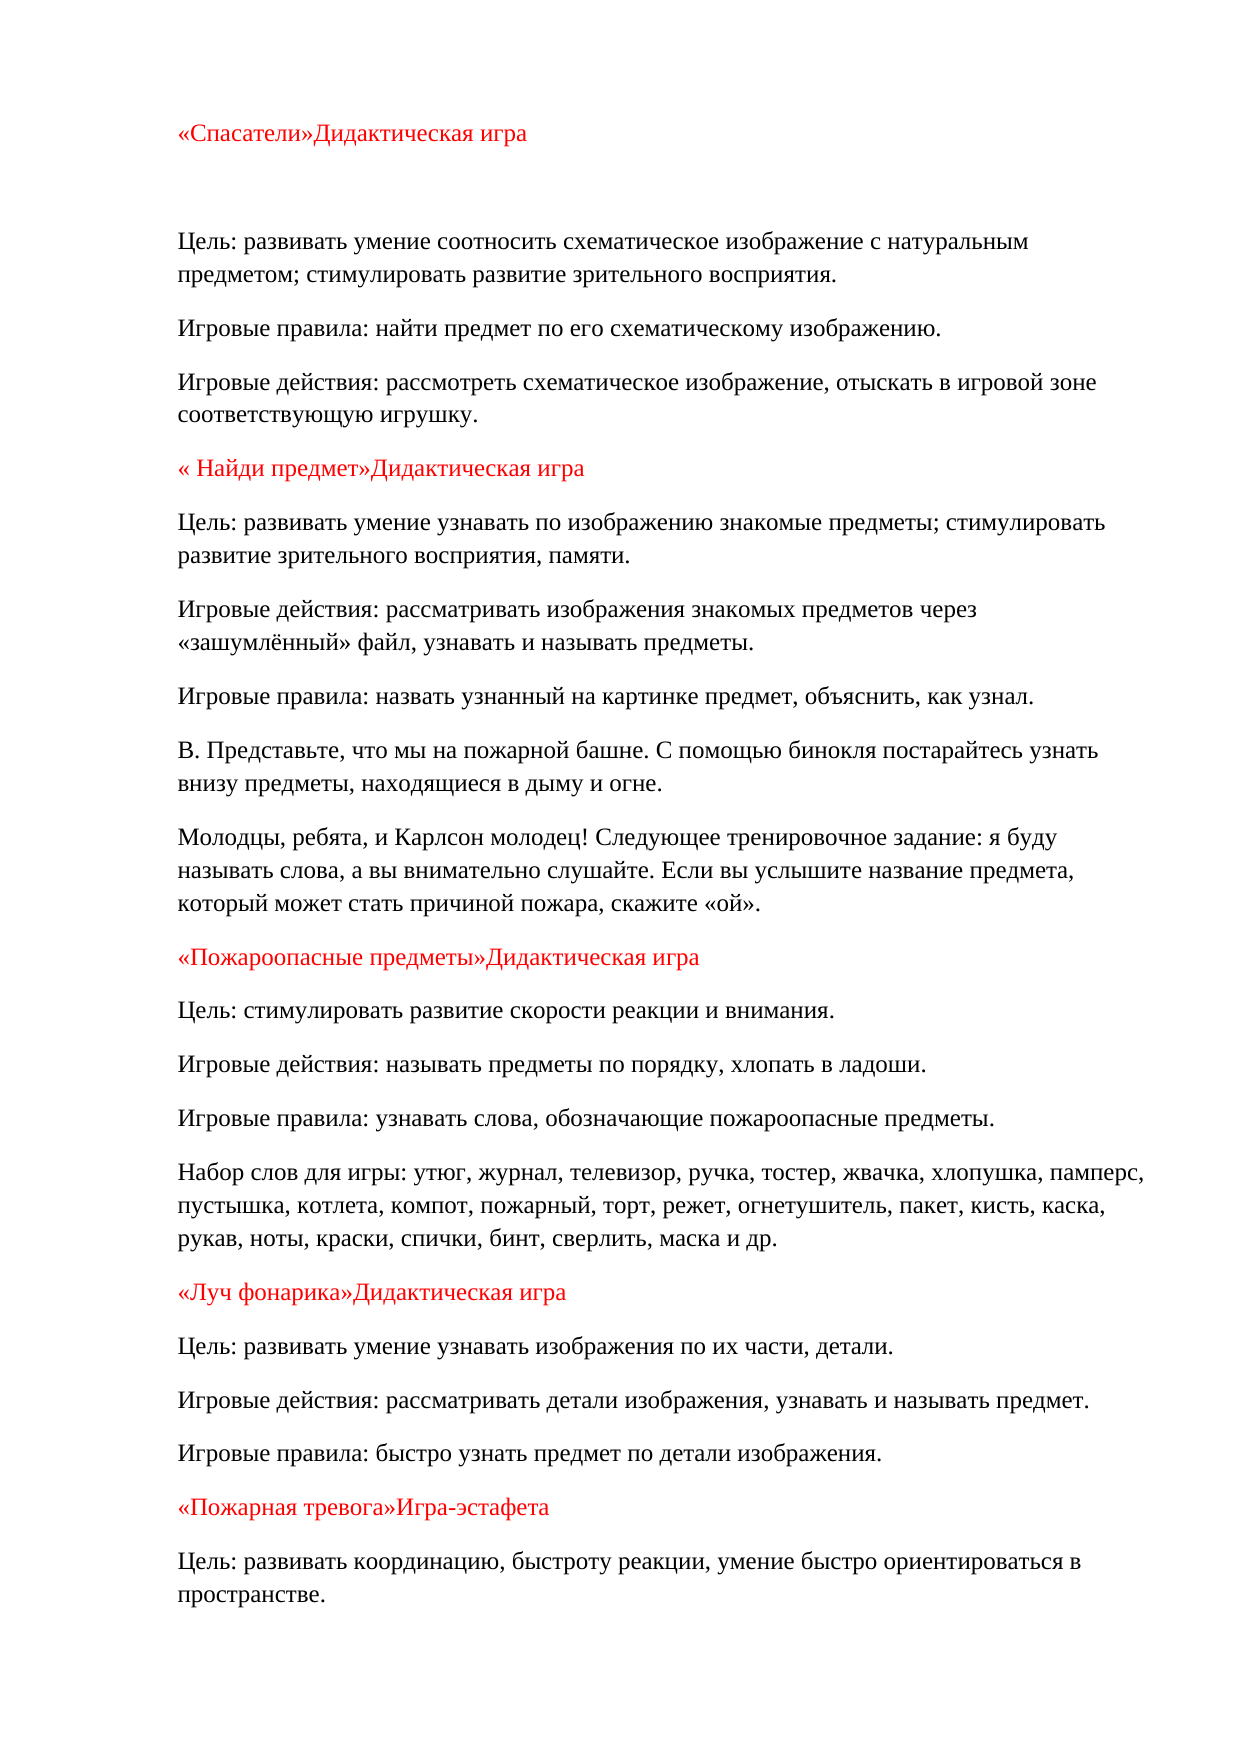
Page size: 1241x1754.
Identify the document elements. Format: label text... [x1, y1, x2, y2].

text Игровые правила: узнавать слова, обозначающие пожароопасные предметы. [177, 1103, 1152, 1132]
text Игровые действия: рассматривать детали изображения, узнавать и называть предмет. [177, 1385, 1152, 1413]
text Набор слов для игры: утюг, журнал, телевизор, ручка, тостер, жвачка, хлопушка, памперс, пустышка, котлета, компот, пожарный, торт, режет, огнетушитель, пакет, кисть, каска, рукав, ноты, краски, спички, бинт, сверлить, маска и др. [177, 1157, 1152, 1252]
text Цель: развивать умение узнавать по изображению знакомые предметы; стимулировать развитие зрительного восприятия, памяти. [177, 507, 1152, 569]
text «Пожароопасные предметы»Дидактическая игра [177, 942, 1152, 970]
text Игровые действия: рассматривать изображения знакомых предметов через «зашумлённый» файл, узнавать и называть предметы. [177, 594, 1152, 656]
text Цель: стимулировать развитие скорости реакции и внимания. [177, 996, 1152, 1024]
text Молодцы, ребята, и Карлсон молодец! Следующее тренировочное задание: я буду называть слова, а вы внимательно слушайте. Если вы услышите название предмета, который может стать причиной пожара, скажите «ой». [177, 822, 1152, 917]
text «Луч фонарика»Дидактическая игра [177, 1277, 1152, 1306]
text Цель: развивать умение соотносить схематическое изображение с натуральным предметом; стимулировать развитие зрительного восприятия. [177, 226, 1152, 288]
text Игровые действия: рассмотреть схематическое изображение, отыскать в игровой зоне соответствующую игрушку. [177, 367, 1152, 428]
text Игровые правила: найти предмет по его схематическому изображению. [177, 313, 1152, 341]
text « Найди предмет»Дидактическая игра [177, 453, 1152, 482]
text Цель: развивать координацию, быстроту реакции, умение быстро ориентироваться в пространстве. [177, 1546, 1152, 1608]
text Игровые правила: быстро узнать предмет по детали изображения. [177, 1438, 1152, 1467]
text «Пожарная тревога»Игра-эстафета [177, 1492, 1152, 1521]
text «Спасатели»Дидактическая игра [177, 118, 1152, 147]
text Игровые действия: называть предметы по порядку, хлопать в ладоши. [177, 1049, 1152, 1078]
text Цель: развивать умение узнавать изображения по их части, детали. [177, 1331, 1152, 1359]
text Игровые правила: назвать узнанный на картинке предмет, объяснить, как узнал. [177, 681, 1152, 710]
text В. Представьте, что мы на пожарной башне. С помощью бинокля постарайтесь узнать внизу предметы, находящиеся в дыму и огне. [177, 735, 1152, 797]
